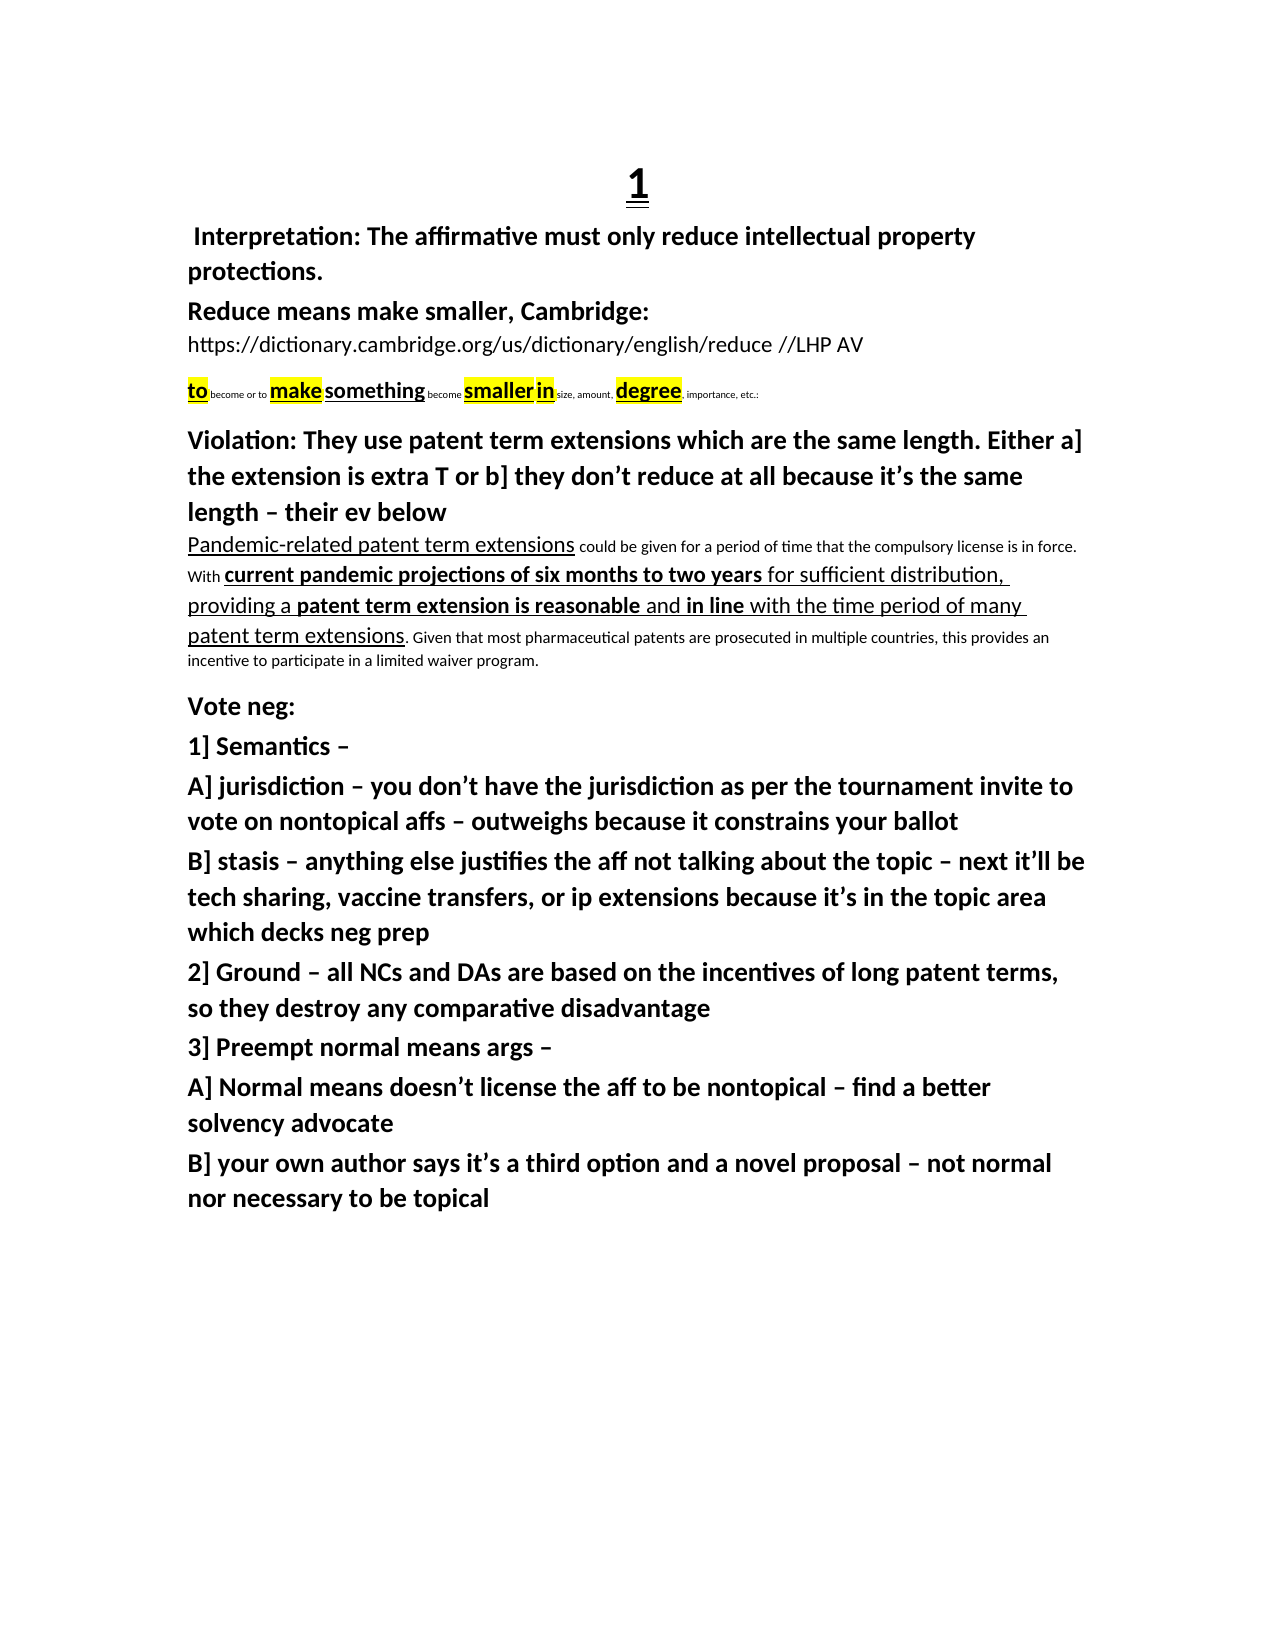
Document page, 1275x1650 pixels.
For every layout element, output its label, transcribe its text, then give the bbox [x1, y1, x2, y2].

subtitle 1 [187, 154, 1087, 210]
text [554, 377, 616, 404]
subtitle 3] Preempt normal means args – [187, 1031, 1087, 1063]
text to become or to make something become smaller in size, amount, degree, importance, etc.: [682, 377, 1087, 404]
subtitle 1] Semantics – [187, 729, 1087, 762]
subtitle 2] Ground – all NCs and DAs are based on the incentives of long patent terms, so they destroy any comparative disadvantage [187, 955, 1087, 1024]
subtitle B] your own author says it’s a third option and a novel proposal – not normal nor necessary to be topical [187, 1146, 1087, 1214]
subtitle B] stasis – anything else justifies the aff not talking about the topic – next it’ll be tech sharing, vaccine transfers, or ip extensions because it’s in the topic area which decks neg prep [187, 844, 1087, 948]
subtitle Violation: They use patent term extensions which are the same length. Either a] the extension is extra T or b] they don’t reduce at all because it’s the same length – their ev below [187, 423, 1087, 528]
subtitle Interpretation: The affirmative must only reduce intellectual property protections. [187, 219, 1087, 287]
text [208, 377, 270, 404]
subtitle A] jurisdiction – you don’t have the jurisdiction as per the tournament invite to vote on nontopical affs – outweighs because it constrains your ballot [187, 769, 1087, 837]
text Pandemic-related patent term extensions could be given for a period of time that the compulsory license is in force. With current pandemic projections of six months to two years for sufficient distribution, providing a patent term extension is reasonable and in line with the time period of many patent term extensions. Given that most pharmaceutical patents are prosecuted in multiple countries, this provides an incentive to participate in a limited waiver program. [187, 530, 1087, 671]
subtitle A] Normal means doesn’t license the aff to be nontopical – find a better solvency advocate [187, 1070, 1087, 1139]
subtitle Vote neg: [187, 689, 1087, 722]
text https://dictionary.cambridge.org/us/dictionary/english/reduce //LHP AV [187, 330, 1087, 358]
subtitle Reduce means make smaller, Cambridge: [187, 294, 1087, 327]
